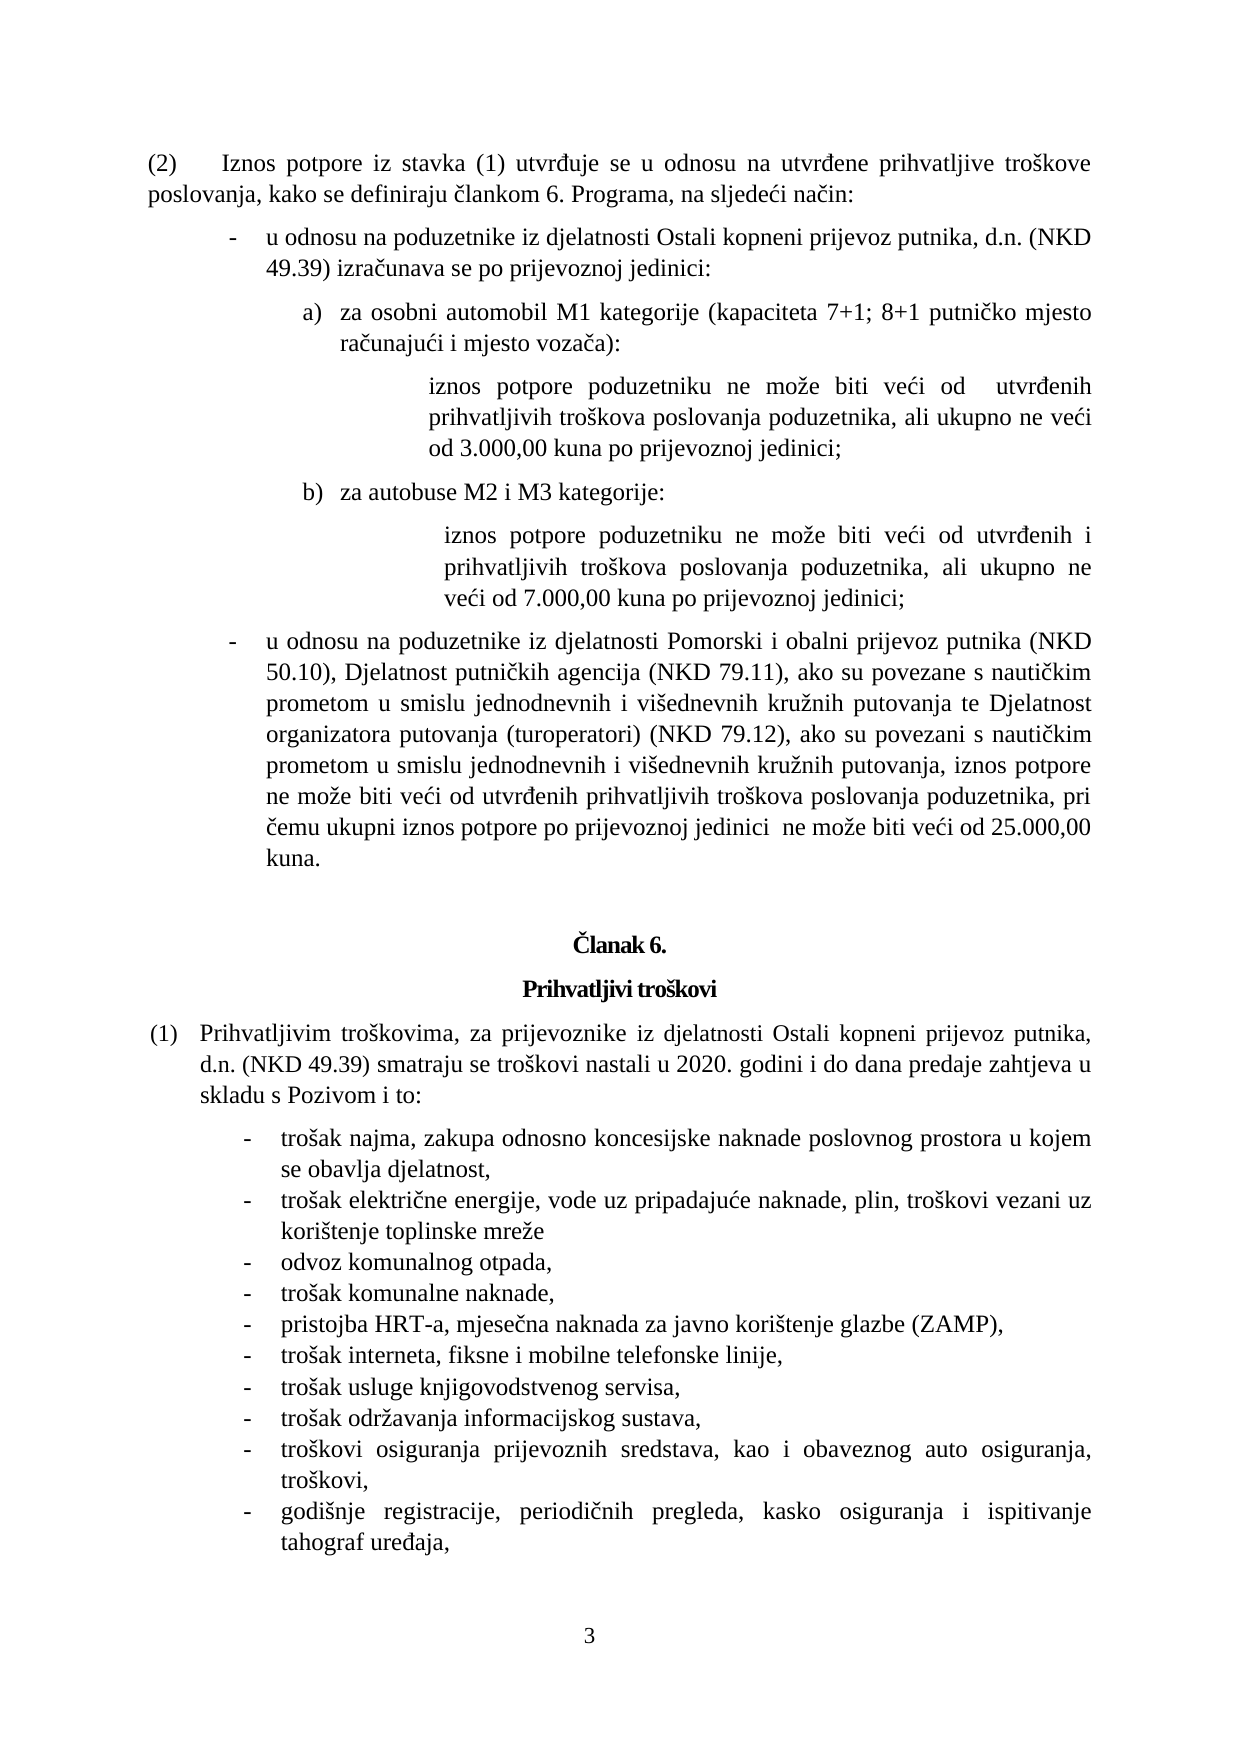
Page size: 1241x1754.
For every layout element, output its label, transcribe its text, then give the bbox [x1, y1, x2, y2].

text Članak 6. [148, 931, 1092, 959]
list odvoz komunalnog otpada, [243, 1247, 1092, 1276]
list trošak usluge knjigovodstvenog servisa, [243, 1372, 1092, 1400]
list trošak komunalne naknade, [243, 1278, 1092, 1307]
list trošak najma, zakupa odnosno koncesijske naknade poslovnog prostora u kojem se obavlja djelatnost, [243, 1123, 1092, 1183]
list za autobuse M2 i M3 kategorije: [302, 477, 1092, 506]
list u odnosu na poduzetnike iz djelatnosti Ostali kopneni prijevoz putnika, d.n. (NKD 49.39) izračunava se po prijevoznoj jedinici: [229, 222, 1092, 282]
list Prihvatljivim troškovima, za prijevoznike iz djelatnosti Ostali kopneni prijevoz putnika, d.n. (NKD 49.39) smatraju se troškovi nastali u 2020. godini i do dana predaje zahtjeva u skladu s Pozivom i to: [150, 1018, 1092, 1108]
text Prihvatljivi troškovi [148, 974, 1092, 1003]
text iznos potpore poduzetniku ne može biti veći od utvrđenih i prihvatljivih troškova poslovanja poduzetnika, ali ukupno ne veći od 7.000,00 kuna po prijevoznoj jedinici; [444, 521, 1092, 611]
list godišnje registracije, periodičnih pregleda, kasko osiguranja i ispitivanje tahograf uređaja, [243, 1496, 1092, 1556]
text (2) Iznos potpore iz stavka (1) utvrđuje se u odnosu na utvrđene prihvatljive troškove poslovanja, kako se definiraju člankom 6. Programa, na sljedeći način: [148, 148, 1092, 207]
list u odnosu na poduzetnike iz djelatnosti Pomorski i obalni prijevoz putnika (NKD 50.10), Djelatnost putničkih agencija (NKD 79.11), ako su povezane s nautičkim prometom u smislu jednodnevnih i višednevnih kružnih putovanja te Djelatnost organizatora putovanja (turoperatori) (NKD 79.12), ako su povezani s nautičkim prometom u smislu jednodnevnih i višednevnih kružnih putovanja, iznos potpore ne može biti veći od utvrđenih prihvatljivih troškova poslovanja poduzetnika, pri čemu ukupni iznos potpore po prijevoznoj jedinici ne može biti veći od 25.000,00 kuna. [228, 626, 1092, 872]
list iznos potpore poduzetniku ne može biti veći od utvrđenih prihvatljivih troškova poslovanja poduzetnika, ali ukupno ne veći od 3.000,00 kuna po prijevoznoj jedinici; [428, 371, 1092, 462]
list trošak električne energije, vode uz pripadajuće naknade, plin, troškovi vezani uz korištenje toplinske mreže [243, 1185, 1092, 1245]
list trošak interneta, fiksne i mobilne telefonske linije, [243, 1341, 1092, 1369]
list trošak održavanja informacijskog sustava, [243, 1403, 1092, 1431]
list troškovi osiguranja prijevoznih sredstava, kao i obaveznog auto osiguranja, troškovi, [243, 1434, 1092, 1493]
list za osobni automobil M1 kategorije (kapaciteta 7+1; 8+1 putničko mjesto računajući i mjesto vozača): [302, 297, 1092, 357]
list pristojba HRT-a, mjesečna naknada za javno korištenje glazbe (ZAMP), [243, 1309, 1092, 1338]
